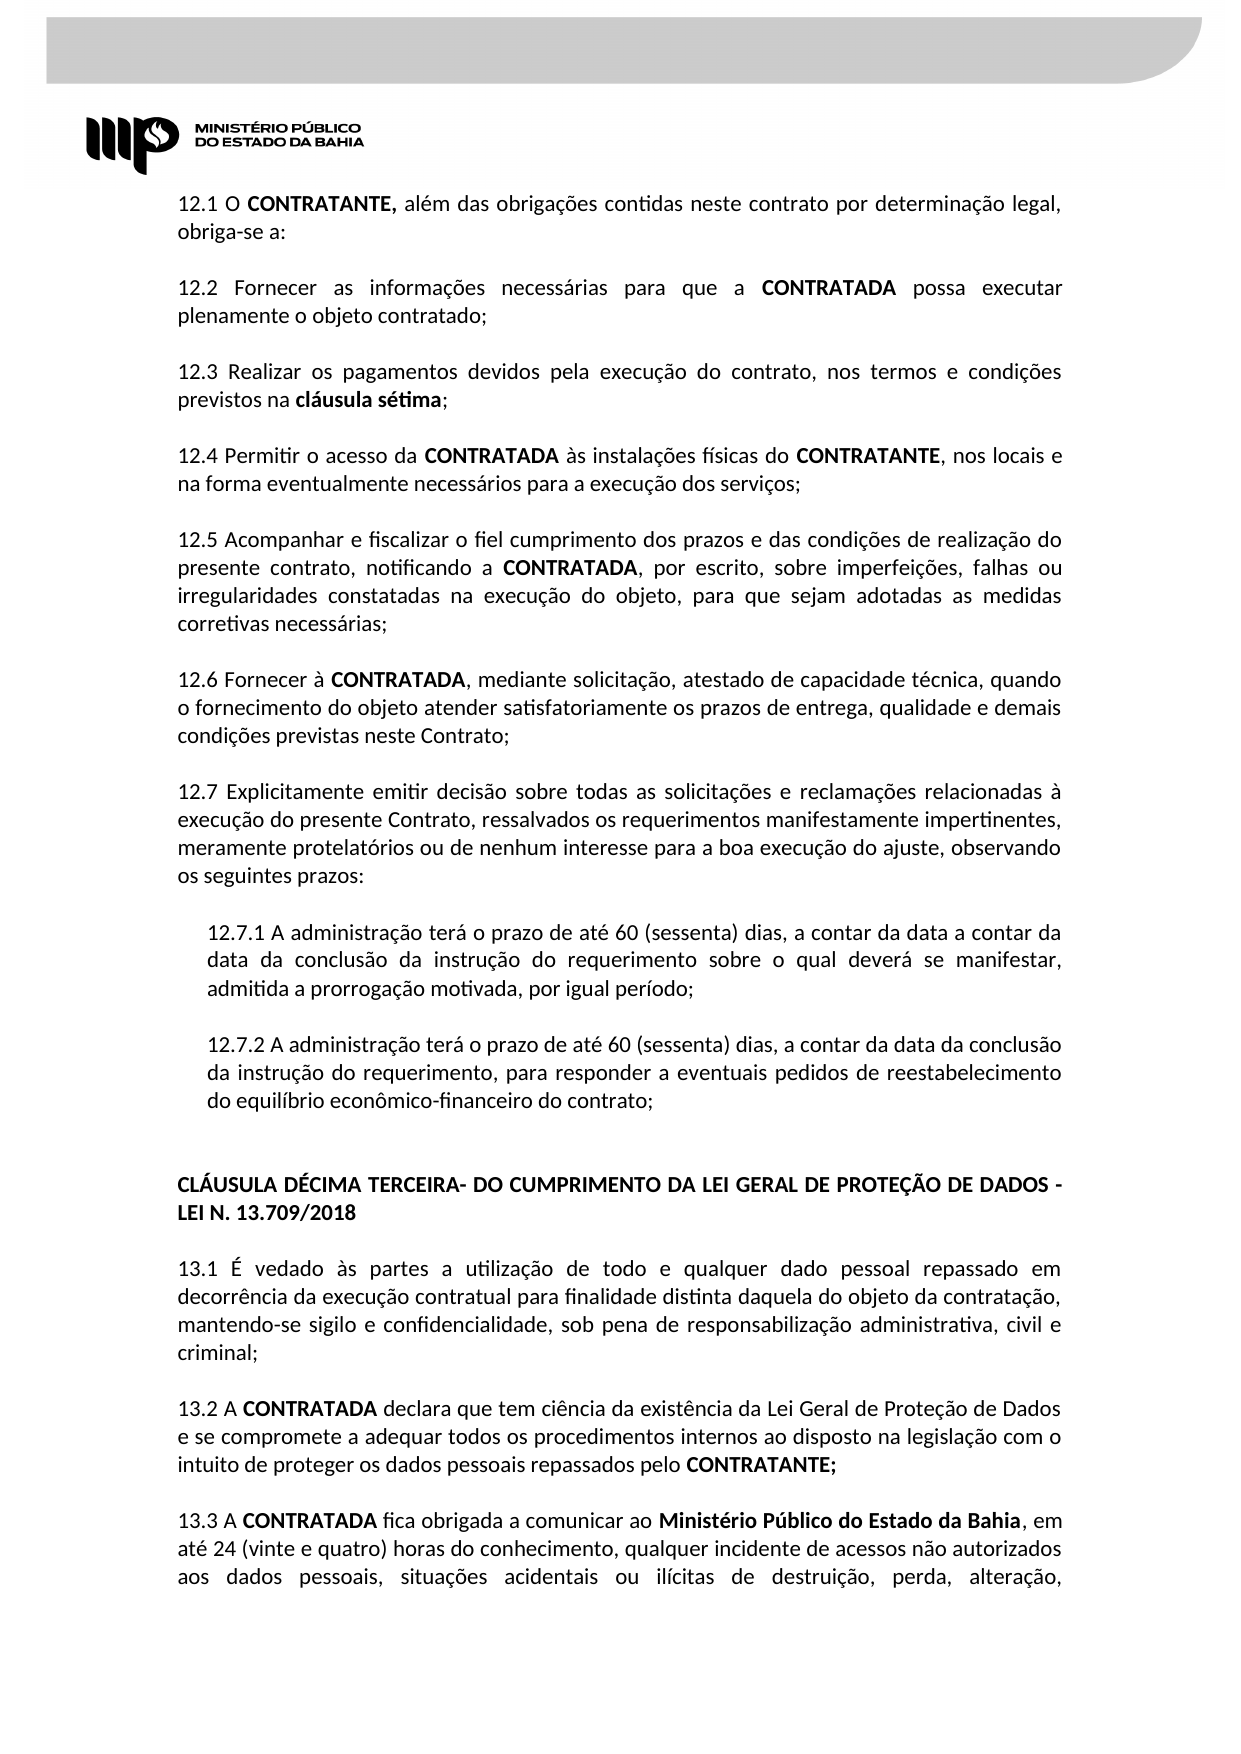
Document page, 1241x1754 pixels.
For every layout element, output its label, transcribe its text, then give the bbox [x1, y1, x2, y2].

text 13.2 A CONTRATADA declara que tem ciência da existência da Lei Geral de Proteção de Dados e se compromete a adequar todos os procedimentos internos ao disposto na legislação com o intuito de proteger os dados pessoais repassados pelo CONTRATANTE; [177, 1394, 1063, 1478]
text 12.3 Realizar os pagamentos devidos pela execução do contrato, nos termos e condições previstos na cláusula sétima; [177, 357, 1063, 413]
picture [23, 0, 1225, 189]
text CLÁUSULA DÉCIMA TERCEIRA- DO CUMPRIMENTO DA LEI GERAL DE PROTEÇÃO DE DADOS - LEI N. 13.709/2018 [177, 1170, 1063, 1226]
text 12.2 Fornecer as informações necessárias para que a CONTRATADA possa executar plenamente o objeto contratado; [177, 273, 1063, 329]
text 13.1 É vedado às partes a utilização de todo e qualquer dado pessoal repassado em decorrência da execução contratual para finalidade distinta daquela do objeto da contratação, mantendo-se sigilo e confidencialidade, sob pena de responsabilização administrativa, civil e criminal; [177, 1254, 1063, 1366]
text 12.1 O CONTRATANTE, além das obrigações contidas neste contrato por determinação legal, obriga-se a: [177, 133, 1063, 245]
text 12.7.1 A administração terá o prazo de até 60 (sessenta) dias, a contar da data a contar da data da conclusão da instrução do requerimento sobre o qual deverá se manifestar, admitida a prorrogação motivada, por igual período; [207, 918, 1063, 1002]
text 12.6 Fornecer à CONTRATADA, mediante solicitação, atestado de capacidade técnica, quando o fornecimento do objeto atender satisfatoriamente os prazos de entrega, qualidade e demais condições previstas neste Contrato; [177, 665, 1063, 749]
text 12.7.2 A administração terá o prazo de até 60 (sessenta) dias, a contar da data da conclusão da instrução do requerimento, para responder a eventuais pedidos de reestabelecimento do equilíbrio econômico-financeiro do contrato; [207, 1030, 1063, 1114]
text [177, 1506, 1063, 1590]
text 12.5 Acompanhar e fiscalizar o fiel cumprimento dos prazos e das condições de realização do presente contrato, notificando a CONTRATADA, por escrito, sobre imperfeições, falhas ou irregularidades constatadas na execução do objeto, para que sejam adotadas as medidas corretivas necessárias; [177, 525, 1063, 637]
text 12.7 Explicitamente emitir decisão sobre todas as solicitações e reclamações relacionadas à execução do presente Contrato, ressalvados os requerimentos manifestamente impertinentes, meramente protelatórios ou de nenhum interesse para a boa execução do ajuste, observando os seguintes prazos: [177, 777, 1063, 889]
text 12.4 Permitir o acesso da CONTRATADA às instalações físicas do CONTRATANTE, nos locais e na forma eventualmente necessários para a execução dos serviços; [177, 441, 1063, 497]
